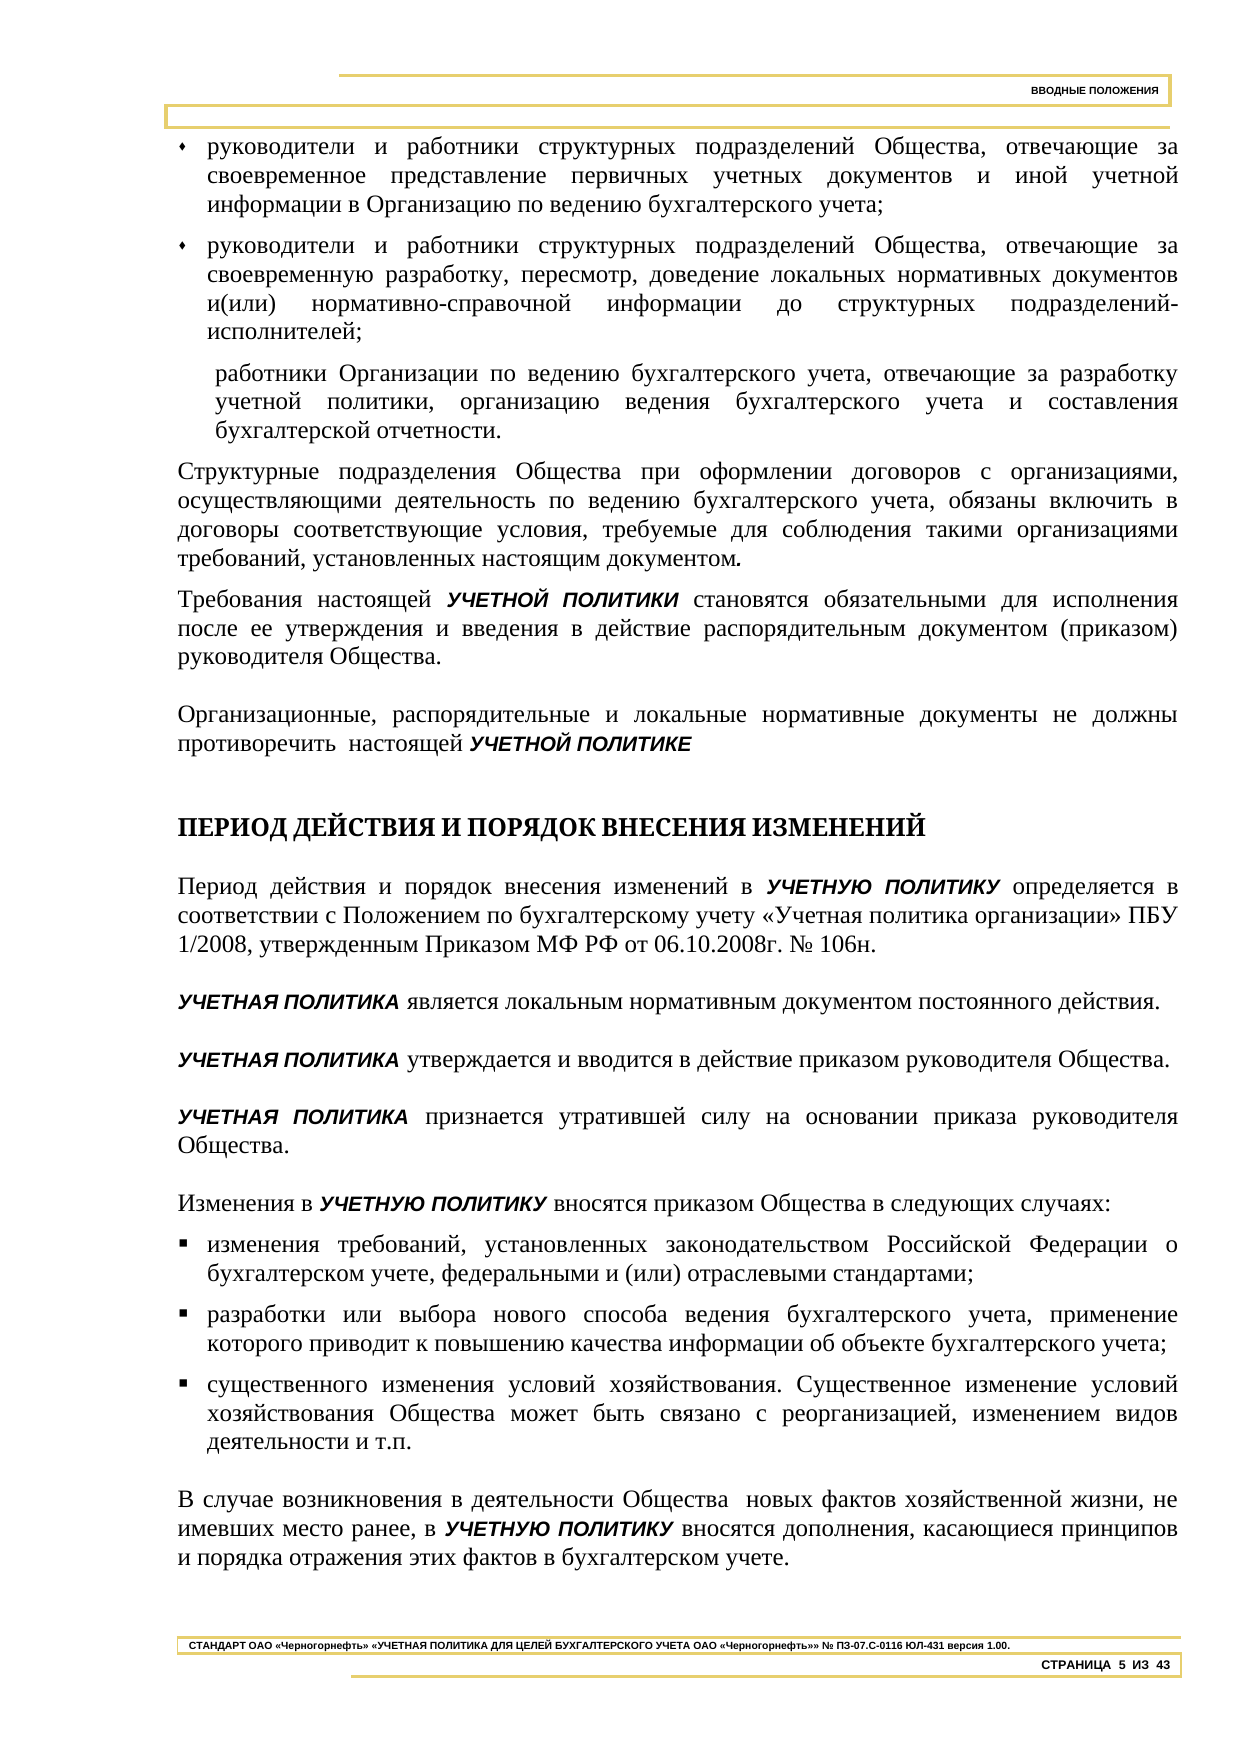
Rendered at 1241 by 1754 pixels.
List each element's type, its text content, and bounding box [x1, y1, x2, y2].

text Требования настоящей УЧЕТНОЙ ПОЛИТИКИ становятся обязательными для исполнения после ее утверждения и введения в действие распорядительным документом (приказом) руководителя Общества. [177, 584, 1179, 670]
subtitle ПЕРИОД ДЕЙСТВИЯ И ПОРЯДОК ВНЕСЕНИЯ ИЗМЕНЕНИЙ [177, 814, 1179, 843]
text В случае возникновения в деятельности Общества новых фактов хозяйственной жизни, не имевших место ранее, в УЧЕТНУЮ ПОЛИТИКУ вносятся дополнения, касающиеся принципов и порядка отражения этих фактов в бухгалтерском учете. [177, 1484, 1179, 1570]
text Период действия и порядок внесения изменений в УЧЕТНУЮ ПОЛИТИКУ определяется в соответствии с Положением по бухгалтерскому учету «Учетная политика организации» ПБУ 1/2008, утвержденным Приказом МФ РФ от 06.10.2008г. № 106н. [177, 871, 1179, 958]
list существенного изменения условий хозяйствования. Существенное изменение условий хозяйствования Общества может быть связано с реорганизацией, изменением видов деятельности и т.п. [177, 1369, 1179, 1455]
list руководители и работники структурных подразделений Общества, отвечающие за своевременное представление первичных учетных документов и иной учетной информации в Организацию по ведению бухгалтерского учета; [177, 131, 1179, 218]
text УЧЕТНАЯ ПОЛИТИКА является локальным нормативным документом постоянного действия. [177, 986, 1179, 1015]
text Организационные, распорядительные и локальные нормативные документы не должны противоречить настоящей УЧЕТНОЙ ПОЛИТИКЕ [177, 699, 1179, 756]
text УЧЕТНАЯ ПОЛИТИКА признается утратившей силу на основании приказа руководителя Общества. [177, 1101, 1179, 1159]
list разработки или выбора нового способа ведения бухгалтерского учета, применение которого приводит к повышению качества информации об объекте бухгалтерского учета; [177, 1299, 1179, 1356]
text Изменения в УЧЕТНУЮ ПОЛИТИКУ вносятся приказом Общества в следующих случаях: [177, 1188, 1181, 1216]
text Структурные подразделения Общества при оформлении договоров с организациями, осуществляющими деятельность по ведению бухгалтерского учета, обязаны включить в договоры соответствующие условия, требуемые для соблюдения такими организациями требований, установленных настоящим документом. [177, 456, 1179, 571]
list руководители и работники структурных подразделений Общества, отвечающие за своевременную разработку, пересмотр, доведение локальных нормативных документов и(или) нормативно-справочной информации до структурных подразделений-исполнителей; [177, 230, 1179, 345]
text УЧЕТНАЯ ПОЛИТИКА утверждается и вводится в действие приказом руководителя Общества. [177, 1044, 1179, 1073]
text работники Организации по ведению бухгалтерского учета, отвечающие за разработку учетной политики, организацию ведения бухгалтерского учета и составления бухгалтерской отчетности. [215, 358, 1179, 444]
list изменения требований, установленных законодательством Российской Федерации о бухгалтерском учете, федеральными и (или) отраслевыми стандартами; [177, 1229, 1179, 1286]
